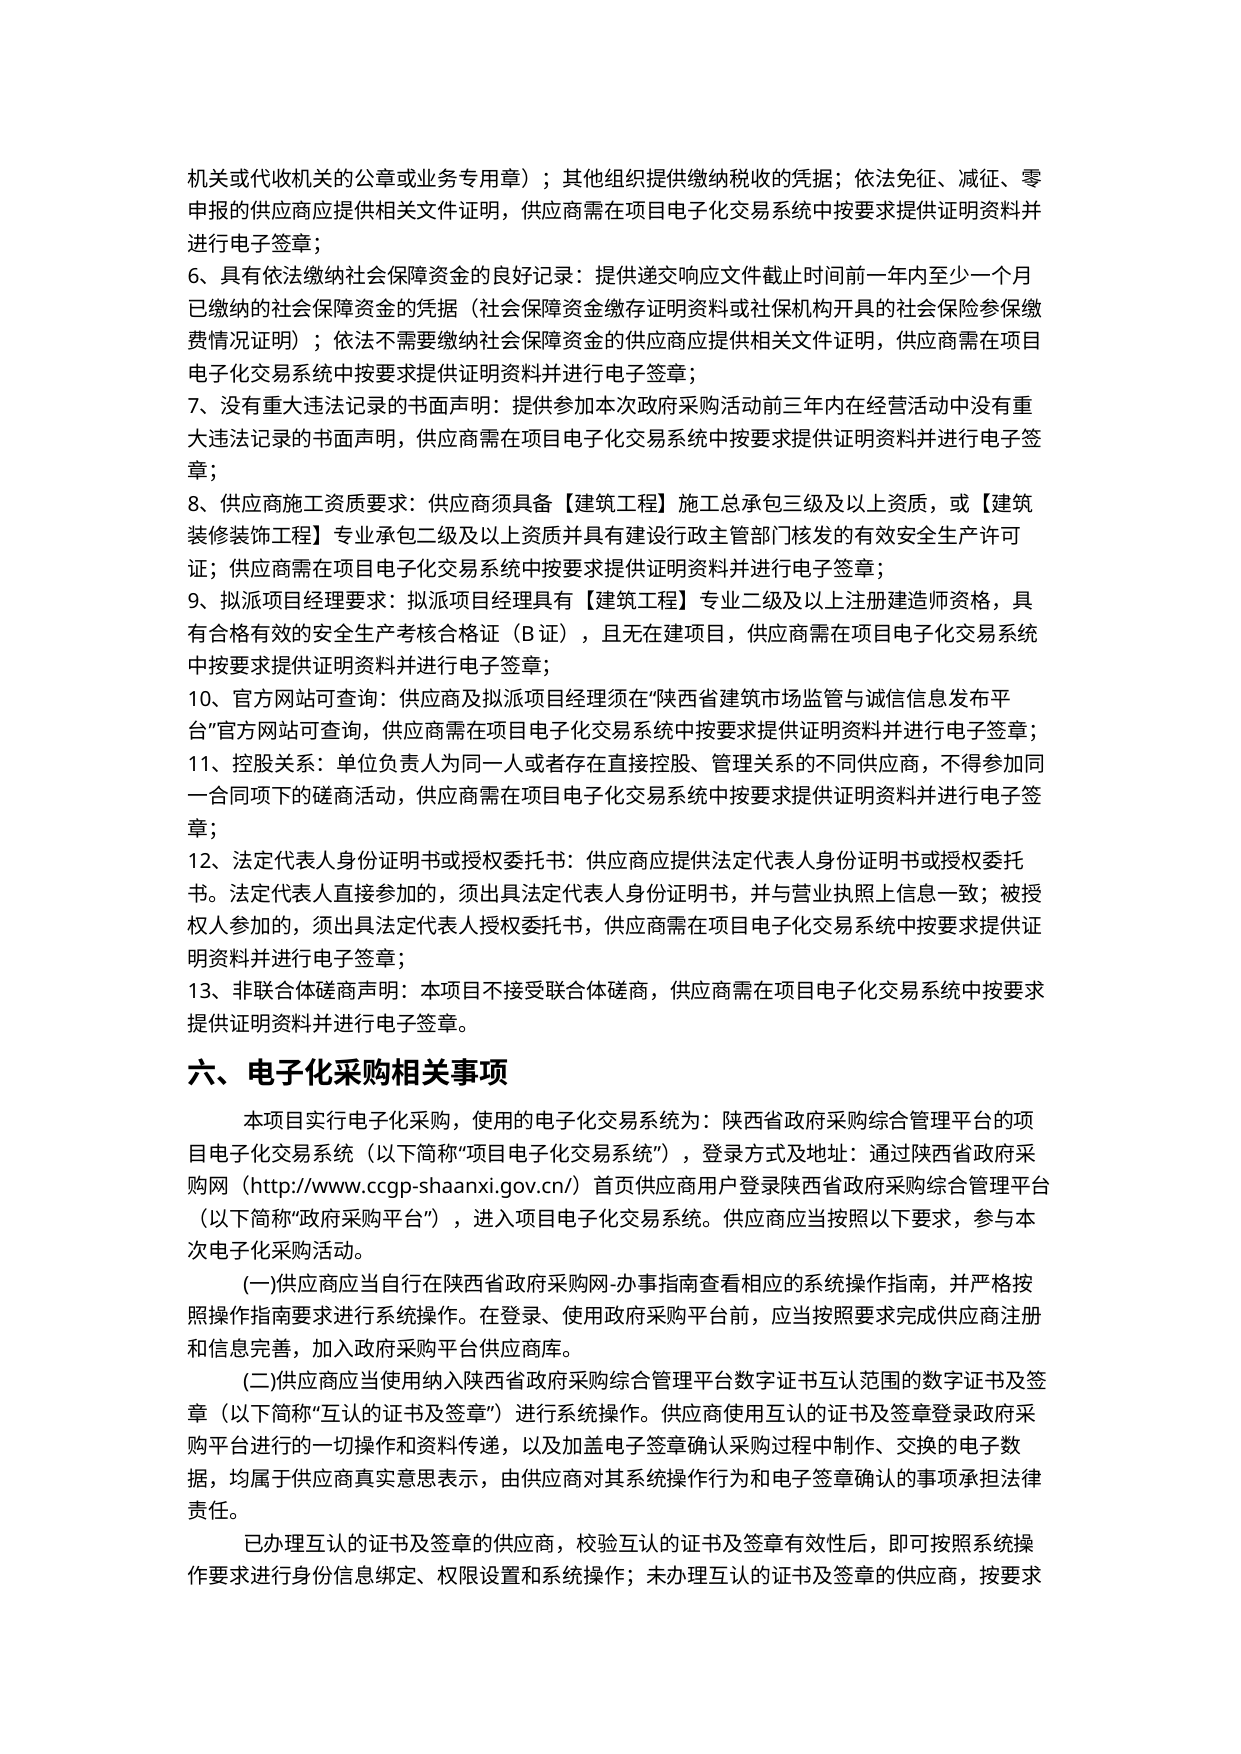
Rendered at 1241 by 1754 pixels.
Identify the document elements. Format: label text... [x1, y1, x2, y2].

text (二)供应商应当使用纳入陕西省政府采购综合管理平台数字证书互认范围的数字证书及签章（以下简称“互认的证书及签章”）进行系统操作。供应商使用互认的证书及签章登录政府采购平台进行的一切操作和资料传递，以及加盖电子签章确认采购过程中制作、交换的电子数据，均属于供应商真实意思表示，由供应商对其系统操作行为和电子签章确认的事项承担法律责任。 [187, 1364, 1053, 1527]
text 11、控股关系：单位负责人为同一人或者存在直接控股、管理关系的不同供应商，不得参加同一合同项下的磋商活动，供应商需在项目电子化交易系统中按要求提供证明资料并进行电子签章； [187, 747, 1053, 844]
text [187, 162, 1053, 259]
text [187, 1527, 1053, 1592]
text 六、电子化采购相关事项 [187, 1039, 1053, 1104]
text 6、具有依法缴纳社会保障资金的良好记录：提供递交响应文件截止时间前一年内至少一个月已缴纳的社会保障资金的凭据（社会保障资金缴存证明资料或社保机构开具的社会保险参保缴费情况证明）；依法不需要缴纳社会保障资金的供应商应提供相关文件证明，供应商需在项目电子化交易系统中按要求提供证明资料并进行电子签章； [187, 259, 1053, 389]
text 12、法定代表人身份证明书或授权委托书：供应商应提供法定代表人身份证明书或授权委托书。法定代表人直接参加的，须出具法定代表人身份证明书，并与营业执照上信息一致；被授权人参加的，须出具法定代表人授权委托书，供应商需在项目电子化交易系统中按要求提供证明资料并进行电子签章； [187, 844, 1053, 974]
text 8、供应商施工资质要求：供应商须具备【建筑工程】施工总承包三级及以上资质，或【建筑装修装饰工程】专业承包二级及以上资质并具有建设行政主管部门核发的有效安全生产许可证；供应商需在项目电子化交易系统中按要求提供证明资料并进行电子签章； [187, 487, 1053, 584]
text 13、非联合体磋商声明：本项目不接受联合体磋商，供应商需在项目电子化交易系统中按要求提供证明资料并进行电子签章。 [187, 974, 1053, 1039]
text 9、拟派项目经理要求：拟派项目经理具有【建筑工程】专业二级及以上注册建造师资格，具有合格有效的安全生产考核合格证（B证），且无在建项目，供应商需在项目电子化交易系统中按要求提供证明资料并进行电子签章； [187, 584, 1053, 682]
text 10、官方网站可查询：供应商及拟派项目经理须在“陕西省建筑市场监管与诚信信息发布平台”官方网站可查询，供应商需在项目电子化交易系统中按要求提供证明资料并进行电子签章； [187, 682, 1053, 747]
text 7、没有重大违法记录的书面声明：提供参加本次政府采购活动前三年内在经营活动中没有重大违法记录的书面声明，供应商需在项目电子化交易系统中按要求提供证明资料并进行电子签章； [187, 389, 1053, 487]
text 本项目实行电子化采购，使用的电子化交易系统为：陕西省政府采购综合管理平台的项目电子化交易系统（以下简称“项目电子化交易系统”），登录方式及地址：通过陕西省政府采购网（http://www.ccgp-shaanxi.gov.cn/）首页供应商用户登录陕西省政府采购综合管理平台（以下简称“政府采购平台”），进入项目电子化交易系统。供应商应当按照以下要求，参与本次电子化采购活动。 [187, 1104, 1053, 1267]
text (一)供应商应当自行在陕西省政府采购网-办事指南查看相应的系统操作指南，并严格按照操作指南要求进行系统操作。在登录、使用政府采购平台前，应当按照要求完成供应商注册和信息完善，加入政府采购平台供应商库。 [187, 1267, 1053, 1364]
